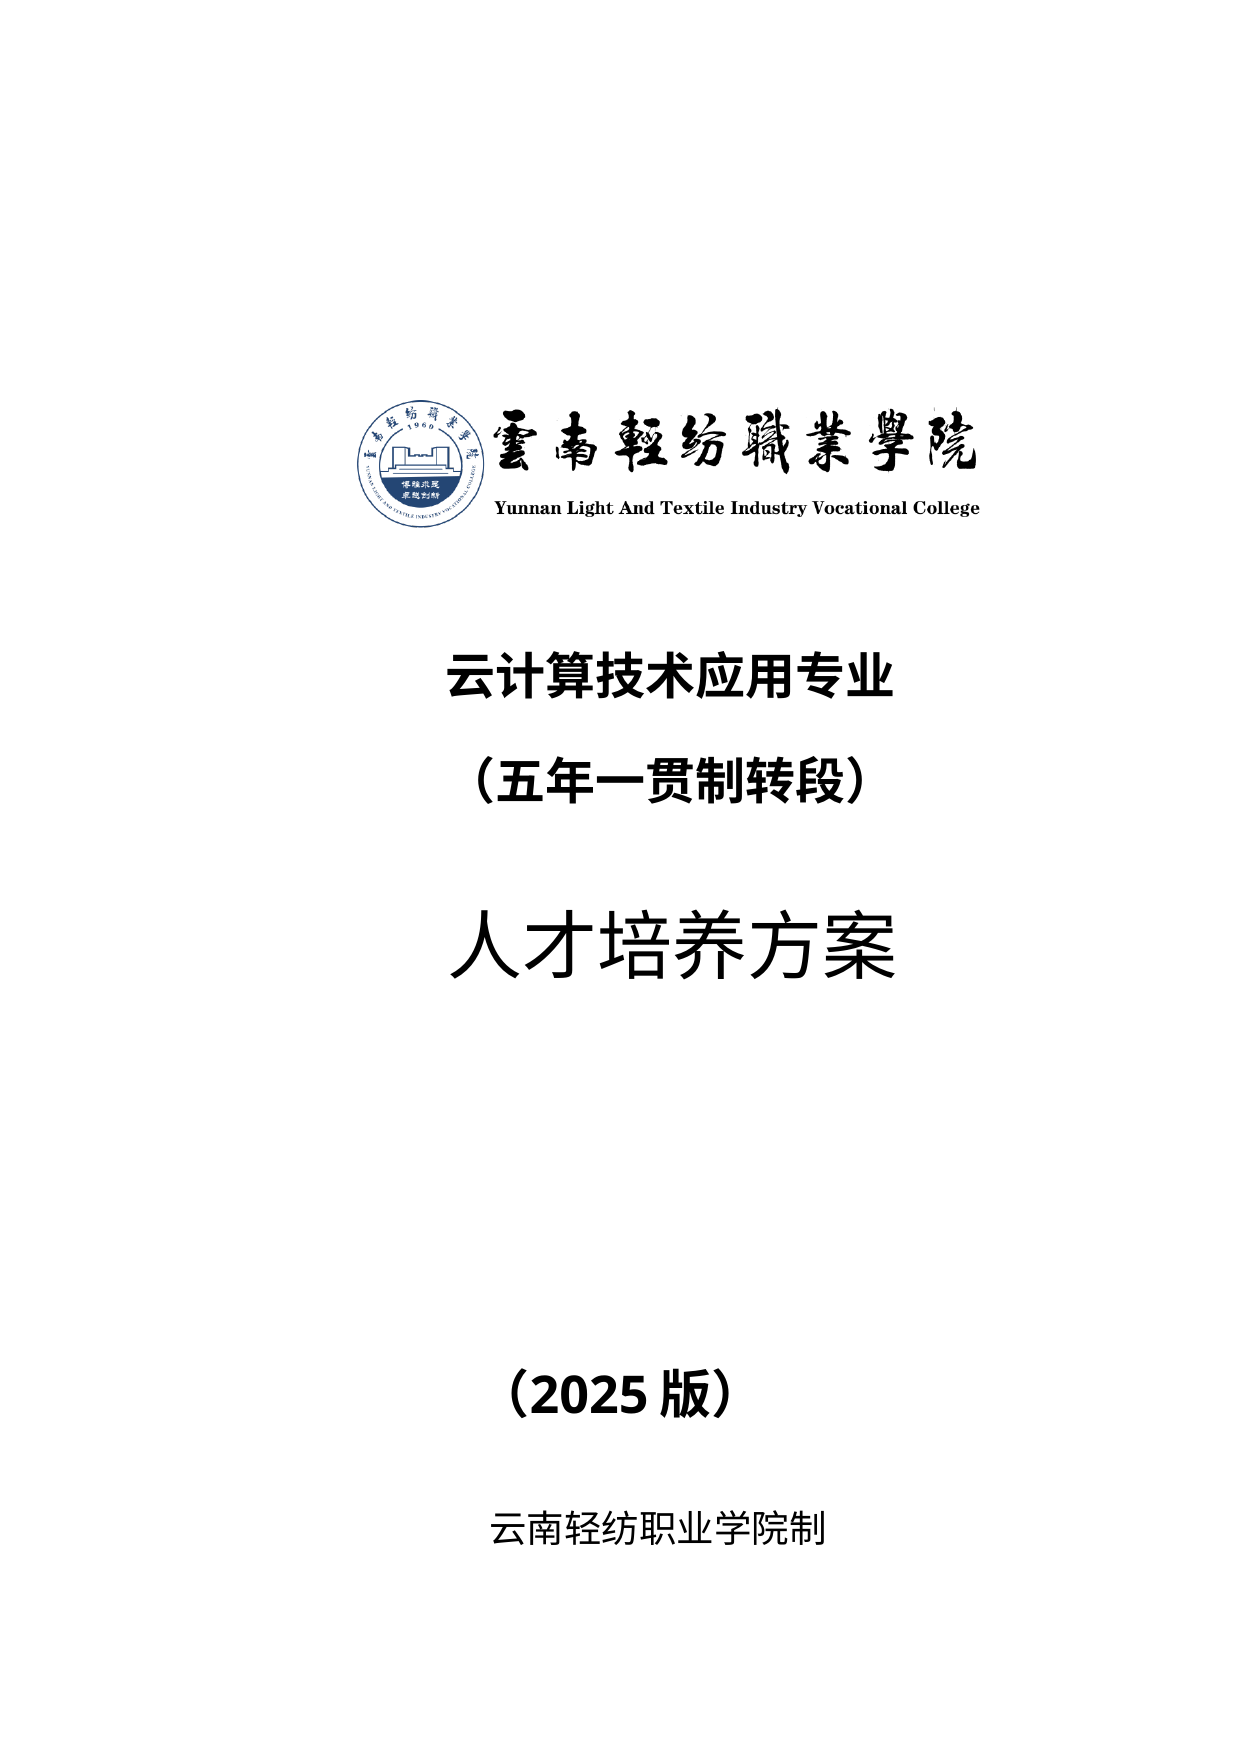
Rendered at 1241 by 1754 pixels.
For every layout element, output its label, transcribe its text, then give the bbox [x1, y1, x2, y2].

text （2025版） [148, 1353, 1092, 1429]
text 云南轻纺职业学院制 [148, 1499, 1092, 1554]
text （五年一贯制转段） [148, 742, 1092, 814]
picture [356, 400, 984, 528]
text 云计算技术应用专业 [148, 637, 1092, 709]
text 人才培养方案 [148, 886, 1092, 995]
